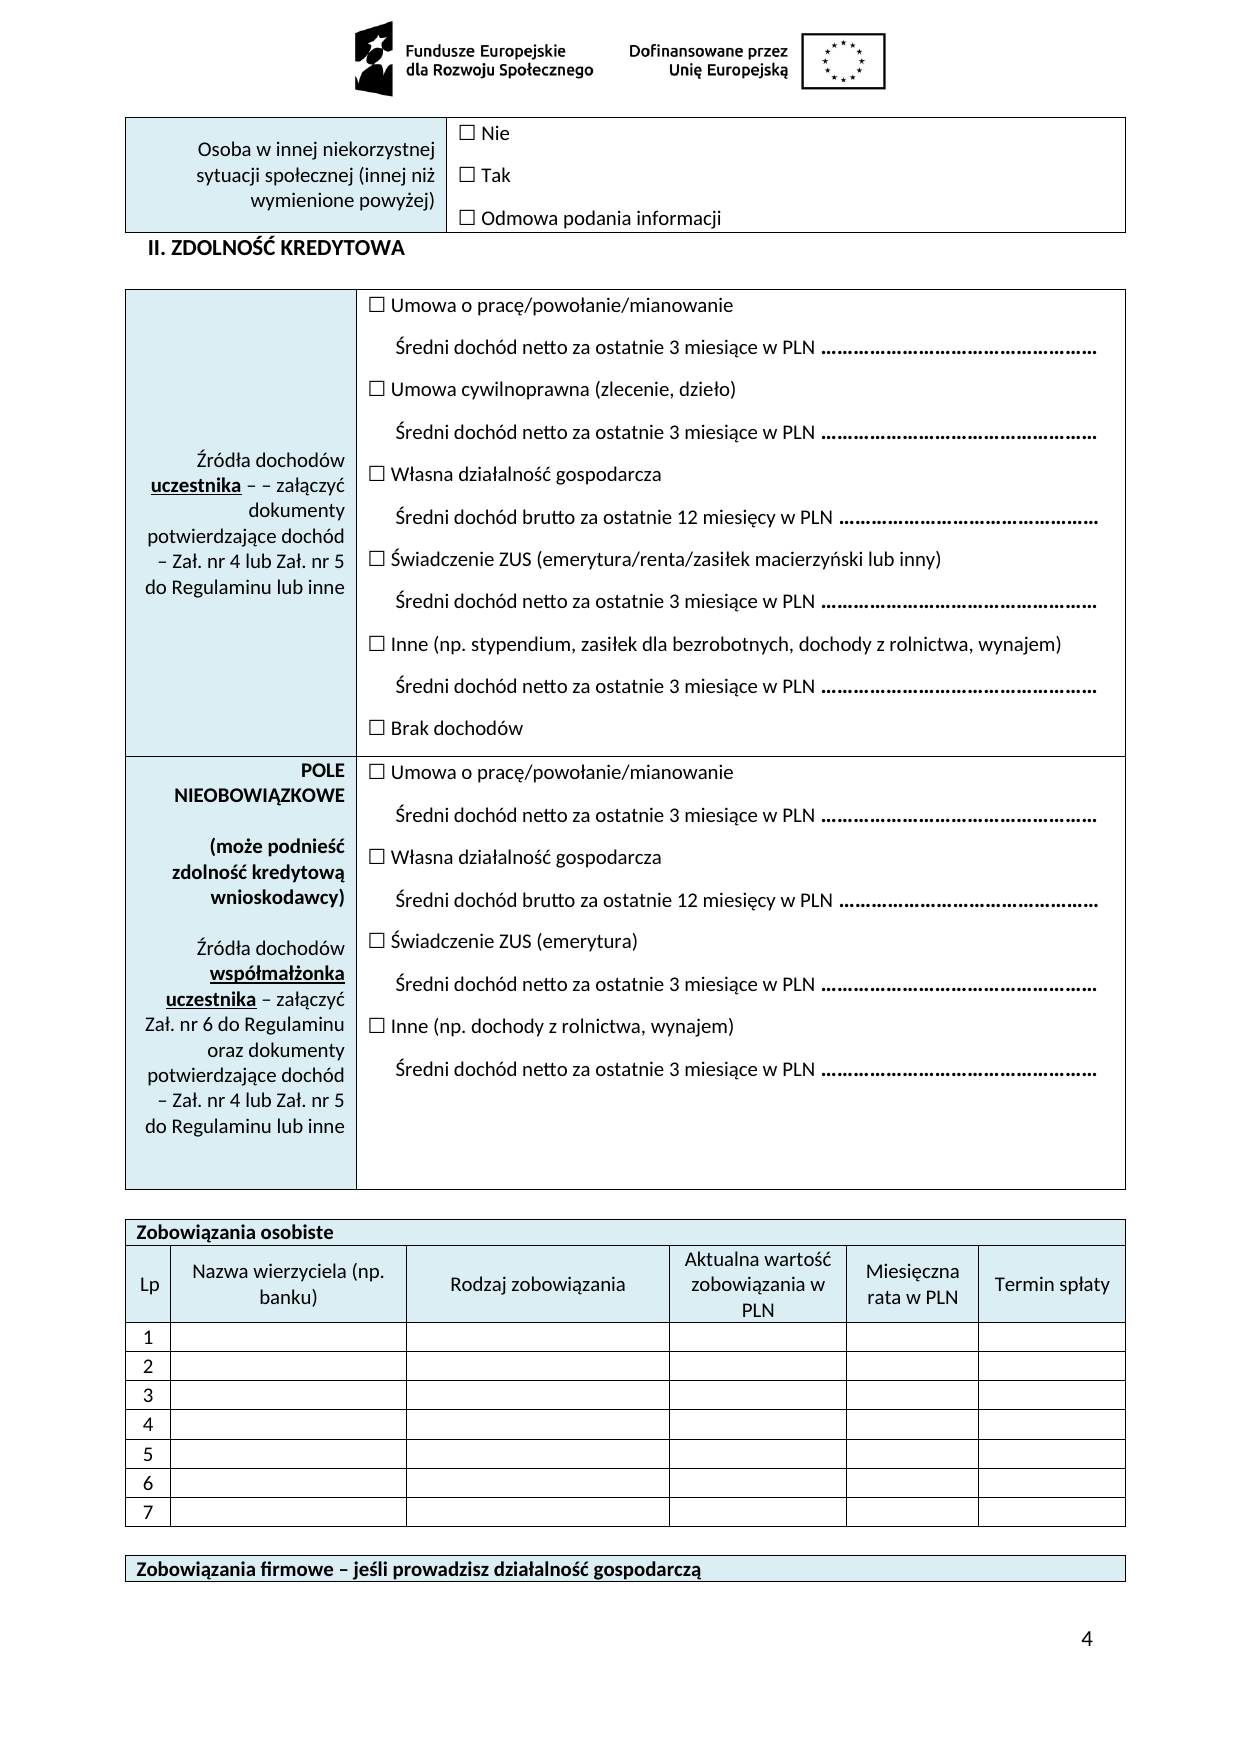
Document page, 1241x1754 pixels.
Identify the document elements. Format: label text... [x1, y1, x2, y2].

table_cell [407, 1381, 669, 1409]
table_cell [670, 1323, 846, 1351]
table_cell [670, 1381, 846, 1409]
table_cell [407, 1498, 669, 1526]
table_cell [979, 1352, 1125, 1380]
table_cell [171, 1323, 406, 1351]
table_cell [847, 1440, 978, 1467]
table_cell [670, 1440, 846, 1467]
table_cell Aktualna wartość zobowiązania w PLN [670, 1246, 846, 1322]
table_cell [670, 1352, 846, 1380]
table_cell [171, 1440, 406, 1467]
table_cell 1 [126, 1323, 170, 1351]
table_cell 4 [126, 1410, 170, 1438]
table_cell [171, 1469, 406, 1497]
table_cell [847, 1469, 978, 1497]
table_cell [979, 1469, 1125, 1497]
table_cell [407, 1323, 669, 1351]
table_cell [407, 1469, 669, 1497]
table_cell [979, 1440, 1125, 1467]
table_cell [171, 1352, 406, 1380]
table_header ☐ Umowa o pracę/powołanie/mianowanie Średni dochód netto za ostatnie 3 miesiące w PLN …………………………………………… ☐ Umowa cywilnoprawna (zlecenie, dzieło) Średni dochód netto za ostatnie 3 miesiące w PLN ……………………………………………☐ Własna działalność gospodarcza Średni dochód brutto za ostatnie 12 miesięcy w PLN …………………………………………☐ Świadczenie ZUS (emerytura/renta/zasiłek macierzyński lub inny) Średni dochód netto za ostatnie 3 miesiące w PLN ……………………………………………☐ Inne (np. stypendium, zasiłek dla bezrobotnych, dochody z rolnictwa, wynajem) Średni dochód netto za ostatnie 3 miesiące w PLN ……………………………………………☐ Brak dochodów [357, 290, 1125, 756]
table_cell [670, 1410, 846, 1438]
table_header Zobowiązania firmowe – jeśli prowadzisz działalność gospodarczą [126, 1556, 1125, 1581]
table_cell [979, 1410, 1125, 1438]
table_cell [171, 1498, 406, 1526]
table_cell 7 [126, 1498, 170, 1526]
table_cell [979, 1498, 1125, 1526]
table_cell POLE NIEOBOWIĄZKOWE (może podnieść zdolność kredytową wnioskodawcy) Źródła dochodów współmałżonka uczestnika – załączyć Zał. nr 6 do Regulaminu oraz dokumenty potwierdzające dochód – Zał. nr 4 lub Zał. nr 5 do Regulaminu lub inne [126, 757, 356, 1189]
table_cell 6 [126, 1469, 170, 1497]
table_cell ☐ Umowa o pracę/powołanie/mianowanie Średni dochód netto za ostatnie 3 miesiące w PLN ……………………………………………☐ Własna działalność gospodarcza Średni dochód brutto za ostatnie 12 miesięcy w PLN ………………………………………… ☐ Świadczenie ZUS (emerytura) Średni dochód netto za ostatnie 3 miesiące w PLN ……………………………………………☐ Inne (np. dochody z rolnictwa, wynajem) Średni dochód netto za ostatnie 3 miesiące w PLN …………………………………………… [357, 757, 1125, 1189]
table_header Zobowiązania osobiste [126, 1220, 1125, 1245]
table_cell Lp [126, 1246, 170, 1322]
table_cell [670, 1498, 846, 1526]
table_cell [171, 1381, 406, 1409]
table_cell ☐ Nie ☐ Tak ☐ Odmowa podania informacji [447, 118, 1125, 232]
table_cell [979, 1381, 1125, 1409]
table_cell 3 [126, 1381, 170, 1409]
table_cell [171, 1410, 406, 1438]
table_cell Nazwa wierzyciela (np. banku) [171, 1246, 406, 1322]
table_cell [670, 1469, 846, 1497]
table_cell [407, 1352, 669, 1380]
table_cell [847, 1410, 978, 1438]
table_header Źródła dochodów uczestnika – – załączyć dokumenty potwierdzające dochód – Zał. nr 4 lub Zał. nr 5 do Regulaminu lub inne [126, 290, 356, 756]
table_cell [979, 1323, 1125, 1351]
table_cell Miesięczna rata w PLN [847, 1246, 978, 1322]
text II. ZDOLNOŚĆ KREDYTOWA [148, 233, 1093, 261]
table_cell Termin spłaty [979, 1246, 1125, 1322]
table_cell [407, 1440, 669, 1467]
table_cell [407, 1410, 669, 1438]
table_cell 5 [126, 1440, 170, 1467]
table_cell [847, 1323, 978, 1351]
table_cell 2 [126, 1352, 170, 1380]
picture [336, 2, 904, 115]
table_cell Rodzaj zobowiązania [407, 1246, 669, 1322]
table_cell [847, 1498, 978, 1526]
table_cell [847, 1381, 978, 1409]
table_cell Osoba w innej niekorzystnej sytuacji społecznej (innej niż wymienione powyżej) [126, 118, 446, 232]
table_cell [847, 1352, 978, 1380]
